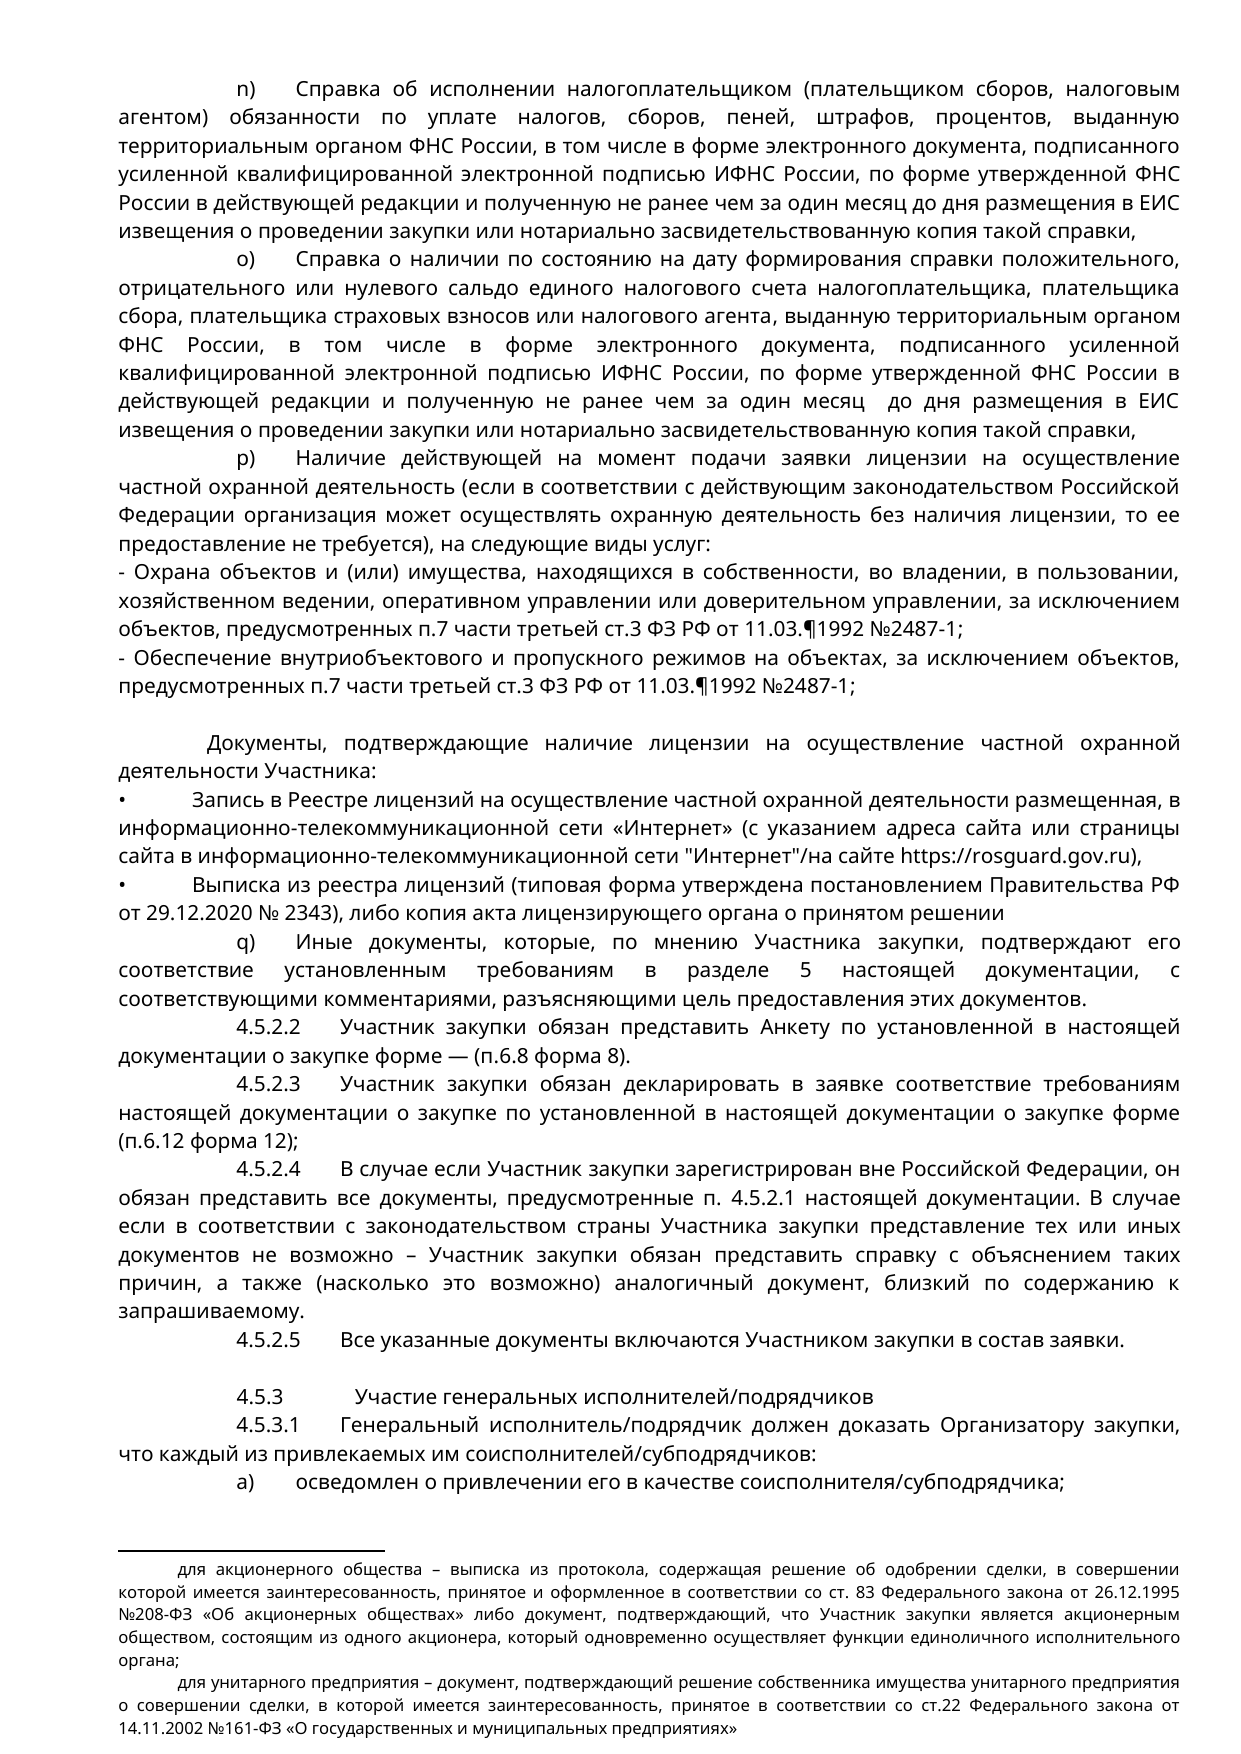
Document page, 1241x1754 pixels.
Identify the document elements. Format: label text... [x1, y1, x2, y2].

list Все указанные документы включаются Участником закупки в состав заявки. [118, 1325, 1181, 1353]
list Участник закупки обязан представить Анкету по установленной в настоящей документации о закупке форме — (п.6.8 форма 8). [118, 1012, 1181, 1069]
list Наличие действующей на момент подачи заявки лицензии на осуществление частной охранной деятельность (если в соответствии с действующим законодательством Российской Федерации организация может осуществлять охранную деятельность без наличия лицензии, то ее предоставление не требуется), на следующие виды услуг: [118, 443, 1181, 557]
list Участник закупки обязан декларировать в заявке соответствие требованиям настоящей документации о закупке по установленной в настоящей документации о закупке форме (п.6.12 форма 12); [118, 1069, 1181, 1154]
list осведомлен о привлечении его в качестве соисполнителя/субподрядчика; [236, 1467, 1181, 1496]
text - Охрана объектов и (или) имущества, находящихся в собственности, во владении, в пользовании, хозяйственном ведении, оперативном управлении или доверительном управлении, за исключением объектов, предусмотренных п.7 части третьей ст.3 ФЗ РФ от 11.03.¶1992 №2487-1; [118, 557, 1181, 643]
list Справка об исполнении налогоплательщиком (плательщиком сборов, налоговым агентом) обязанности по уплате налогов, сборов, пеней, штрафов, процентов, выданную территориальным органом ФНС России, в том числе в форме электронного документа, подписанного усиленной квалифицированной электронной подписью ИФНС России, по форме утвержденной ФНС России в действующей редакции и полученную не ранее чем за один месяц до дня размещения в ЕИС извещения о проведении закупки или нотариально засвидетельствованную копия такой справки, [118, 74, 1181, 244]
list Справка о наличии по состоянию на дату формирования справки положительного, отрицательного или нулевого сальдо единого налогового счета налогоплательщика, плательщика сбора, плательщика страховых взносов или налогового агента, выданную территориальным органом ФНС России, в том числе в форме электронного документа, подписанного усиленной квалифицированной электронной подписью ИФНС России, по форме утвержденной ФНС России в действующей редакции и полученную не ранее чем за один месяц до дня размещения в ЕИС извещения о проведении закупки или нотариально засвидетельствованную копия такой справки, [118, 244, 1181, 443]
list В случае если Участник закупки зарегистрирован вне Российской Федерации, он обязан представить все документы, предусмотренные п. 4.5.2.1 настоящей документации. В случае если в соответствии с законодательством страны Участника закупки представление тех или иных документов не возможно – Участник закупки обязан представить справку с объяснением таких причин, а также (насколько это возможно) аналогичный документ, близкий по содержанию к запрашиваемому. [118, 1154, 1181, 1325]
list Генеральный исполнитель/подрядчик должен доказать Организатору закупки, что каждый из привлекаемых им соисполнителей/субподрядчиков: [118, 1410, 1181, 1467]
text • Выписка из реестра лицензий (типовая форма утверждена постановлением Правительства РФ от 29.12.2020 № 2343), либо копия акта лицензирующего органа о принятом решении [118, 870, 1181, 927]
list Участие генеральных исполнителей/подрядчиков [236, 1382, 1181, 1410]
text - Обеспечение внутриобъектового и пропускного режимов на объектах, за исключением объектов, предусмотренных п.7 части третьей ст.3 ФЗ РФ от 11.03.¶1992 №2487-1; [118, 643, 1181, 699]
list Иные документы, которые, по мнению Участника закупки, подтверждают его соответствие установленным требованиям в разделе 5 настоящей документации, с соответствующими комментариями, разъясняющими цель предоставления этих документов. [118, 927, 1181, 1012]
text • Запись в Реестре лицензий на осуществление частной охранной деятельности размещенная, в информационно-телекоммуникационной сети «Интернет» (с указанием адреса сайта или страницы сайта в информационно-телекоммуникационной сети "Интернет"/на сайте https://rosguard.gov.ru), [118, 785, 1181, 870]
text Документы, подтверждающие наличие лицензии на осуществление частной охранной деятельности Участника: [118, 728, 1181, 785]
